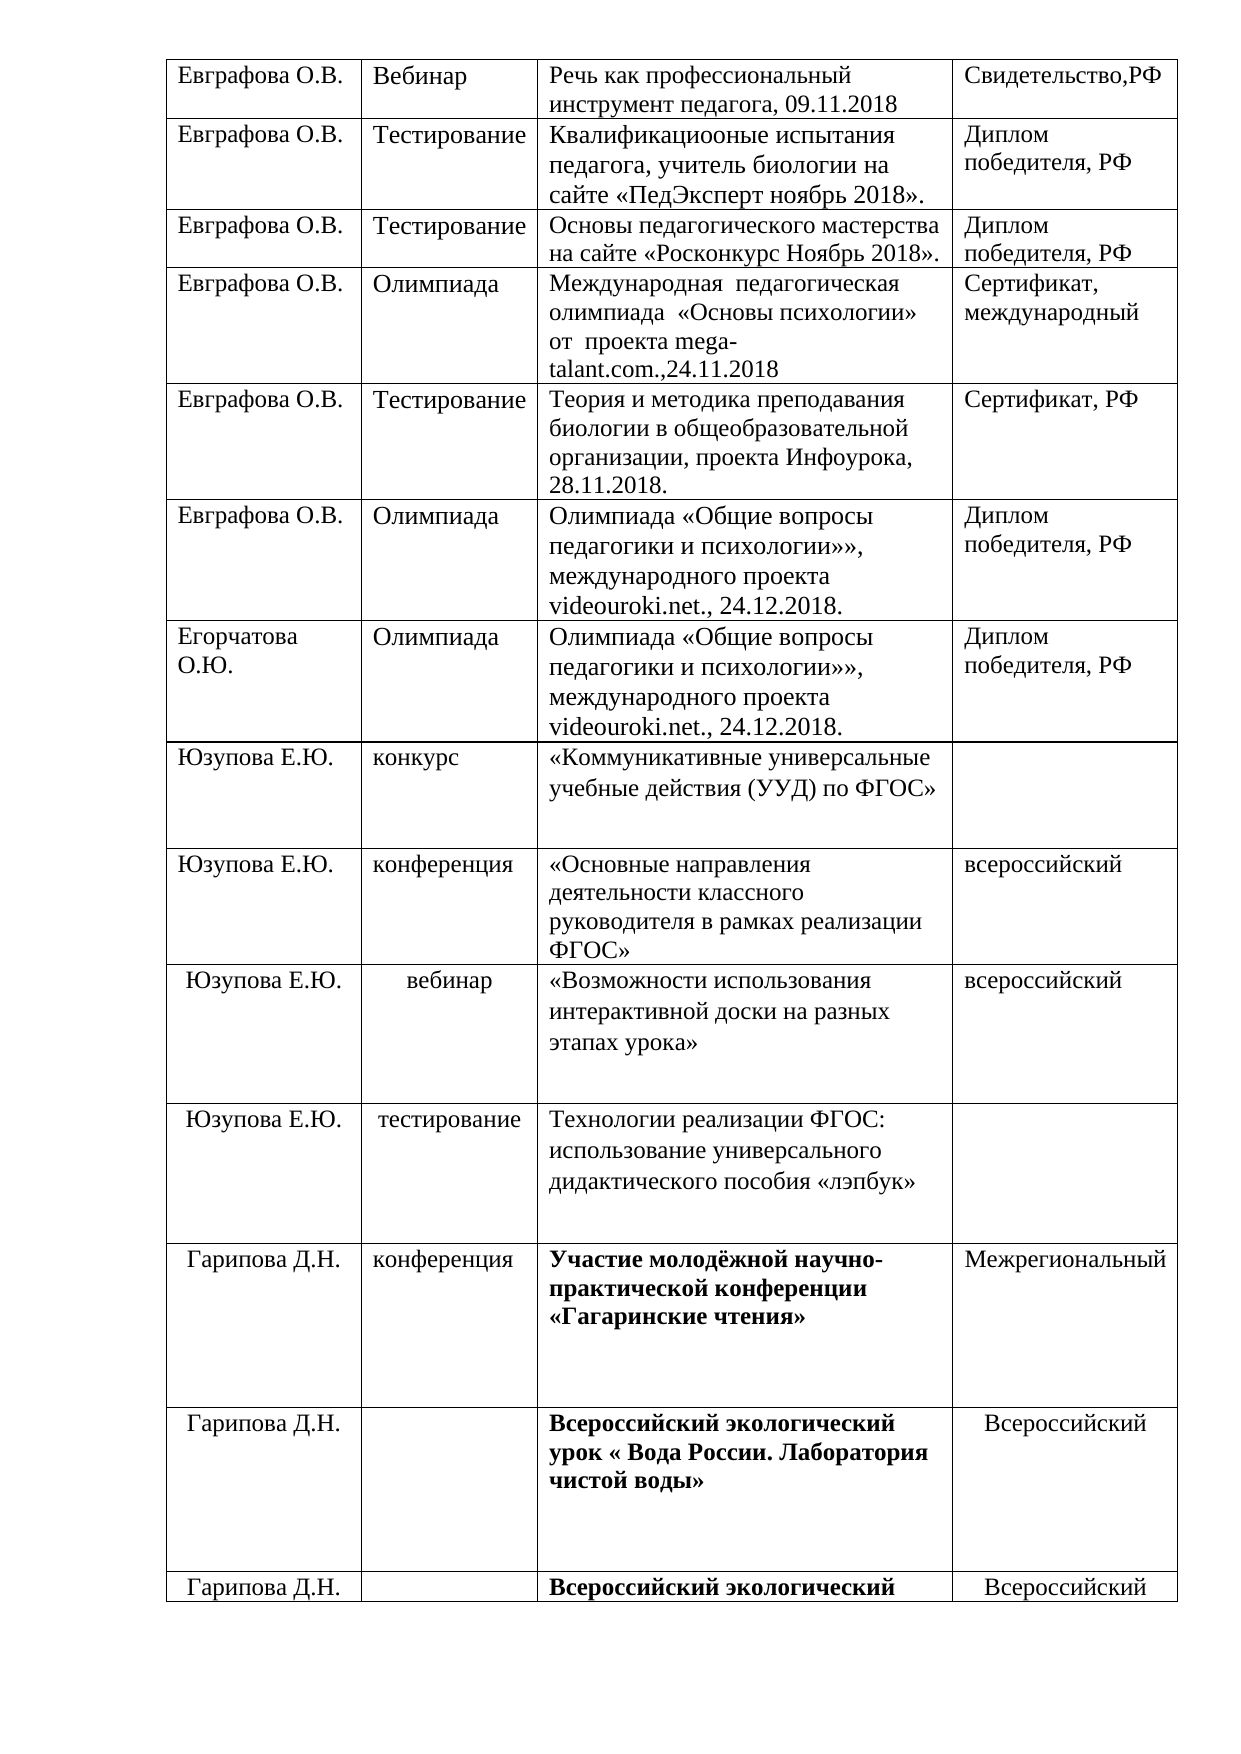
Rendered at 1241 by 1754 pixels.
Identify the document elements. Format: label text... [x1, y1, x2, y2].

table_cell Теория и методика преподавания биологии в общеобразовательной организации, проекта Инфоурока, 28.11.2018. [538, 384, 952, 499]
table_cell Всероссийский экологический урок « Вода России. Лаборатория чистой воды» [538, 1408, 952, 1571]
table_cell Юзупова Е.Ю. [167, 1104, 361, 1243]
table_cell тестирование [362, 1104, 537, 1243]
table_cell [538, 1572, 952, 1601]
table_cell Евграфова О.В. [167, 210, 361, 267]
table_cell Речь как профессиональный инструмент педагога, 09.11.2018 [538, 60, 952, 118]
table_cell Олимпиада [362, 621, 537, 741]
table_cell Тестирование [362, 119, 537, 209]
table_cell Гарипова Д.Н. [167, 1408, 361, 1571]
table_cell Межрегиональный [953, 1244, 1177, 1407]
table_cell Егорчатова О.Ю. [167, 621, 361, 741]
table_cell Всероссийский [953, 1572, 1177, 1601]
table_cell [953, 1104, 1177, 1243]
table_cell всероссийский [953, 849, 1177, 964]
table_cell всероссийский [953, 965, 1177, 1103]
table_cell [362, 1408, 537, 1571]
table_cell Евграфова О.В. [167, 60, 361, 118]
table_cell Евграфова О.В. [167, 119, 361, 209]
table_cell Тестирование [362, 384, 537, 499]
table_cell Свидетельство,РФ [953, 60, 1177, 118]
table_cell Квалификациооные испытания педагога, учитель биологии на сайте «ПедЭксперт ноябрь 2018». [538, 119, 952, 209]
table_cell «Коммуникативные универсальные учебные действия (УУД) по ФГОС» [538, 743, 952, 848]
table_cell Юзупова Е.Ю. [167, 743, 361, 848]
table_cell Гарипова Д.Н. [167, 1244, 361, 1407]
table_cell Международная педагогическая олимпиада «Основы психологии» от проекта mega-talant.com.,24.11.2018 [538, 268, 952, 383]
table_cell Олимпиада [362, 268, 537, 383]
table_cell Юзупова Е.Ю. [167, 849, 361, 964]
table_cell вебинар [362, 965, 537, 1103]
table_cell Вебинар [362, 60, 537, 118]
table_cell Гарипова Д.Н. [167, 1572, 361, 1601]
table_cell Технологии реализации ФГОС: использование универсального дидактического пособия «лэпбук» [538, 1104, 952, 1243]
table_cell Диплом победителя, РФ [953, 210, 1177, 267]
table_cell Основы педагогического мастерства на сайте «Росконкурс Ноябрь 2018». [538, 210, 952, 267]
table_cell Евграфова О.В. [167, 268, 361, 383]
table_cell «Основные направления деятельности классного руководителя в рамках реализации ФГОС» [538, 849, 952, 964]
table_cell конференция [362, 849, 537, 964]
table_cell Юзупова Е.Ю. [167, 965, 361, 1103]
table_cell Диплом победителя, РФ [953, 119, 1177, 209]
table_cell Олимпиада «Общие вопросы педагогики и психологии»», международного проекта videouroki.net., 24.12.2018. [538, 500, 952, 620]
table_cell [953, 743, 1177, 848]
table_cell Олимпиада «Общие вопросы педагогики и психологии»», международного проекта videouroki.net., 24.12.2018. [538, 621, 952, 741]
table_cell конкурс [362, 743, 537, 848]
table_cell Олимпиада [362, 500, 537, 620]
table_cell [362, 1572, 537, 1601]
table_cell конференция [362, 1244, 537, 1407]
table_cell Евграфова О.В. [167, 384, 361, 499]
table_cell Сертификат, РФ [953, 384, 1177, 499]
table_cell Диплом победителя, РФ [953, 500, 1177, 620]
table_cell Сертификат, международный [953, 268, 1177, 383]
table_cell Евграфова О.В. [167, 500, 361, 620]
table_cell Диплом победителя, РФ [953, 621, 1177, 741]
table_cell Участие молодёжной научно-практической конференции «Гагаринские чтения» [538, 1244, 952, 1407]
table_cell Всероссийский [953, 1408, 1177, 1571]
table_cell «Возможности использования интерактивной доски на разных этапах урока» [538, 965, 952, 1103]
table_cell Тестирование [362, 210, 537, 267]
